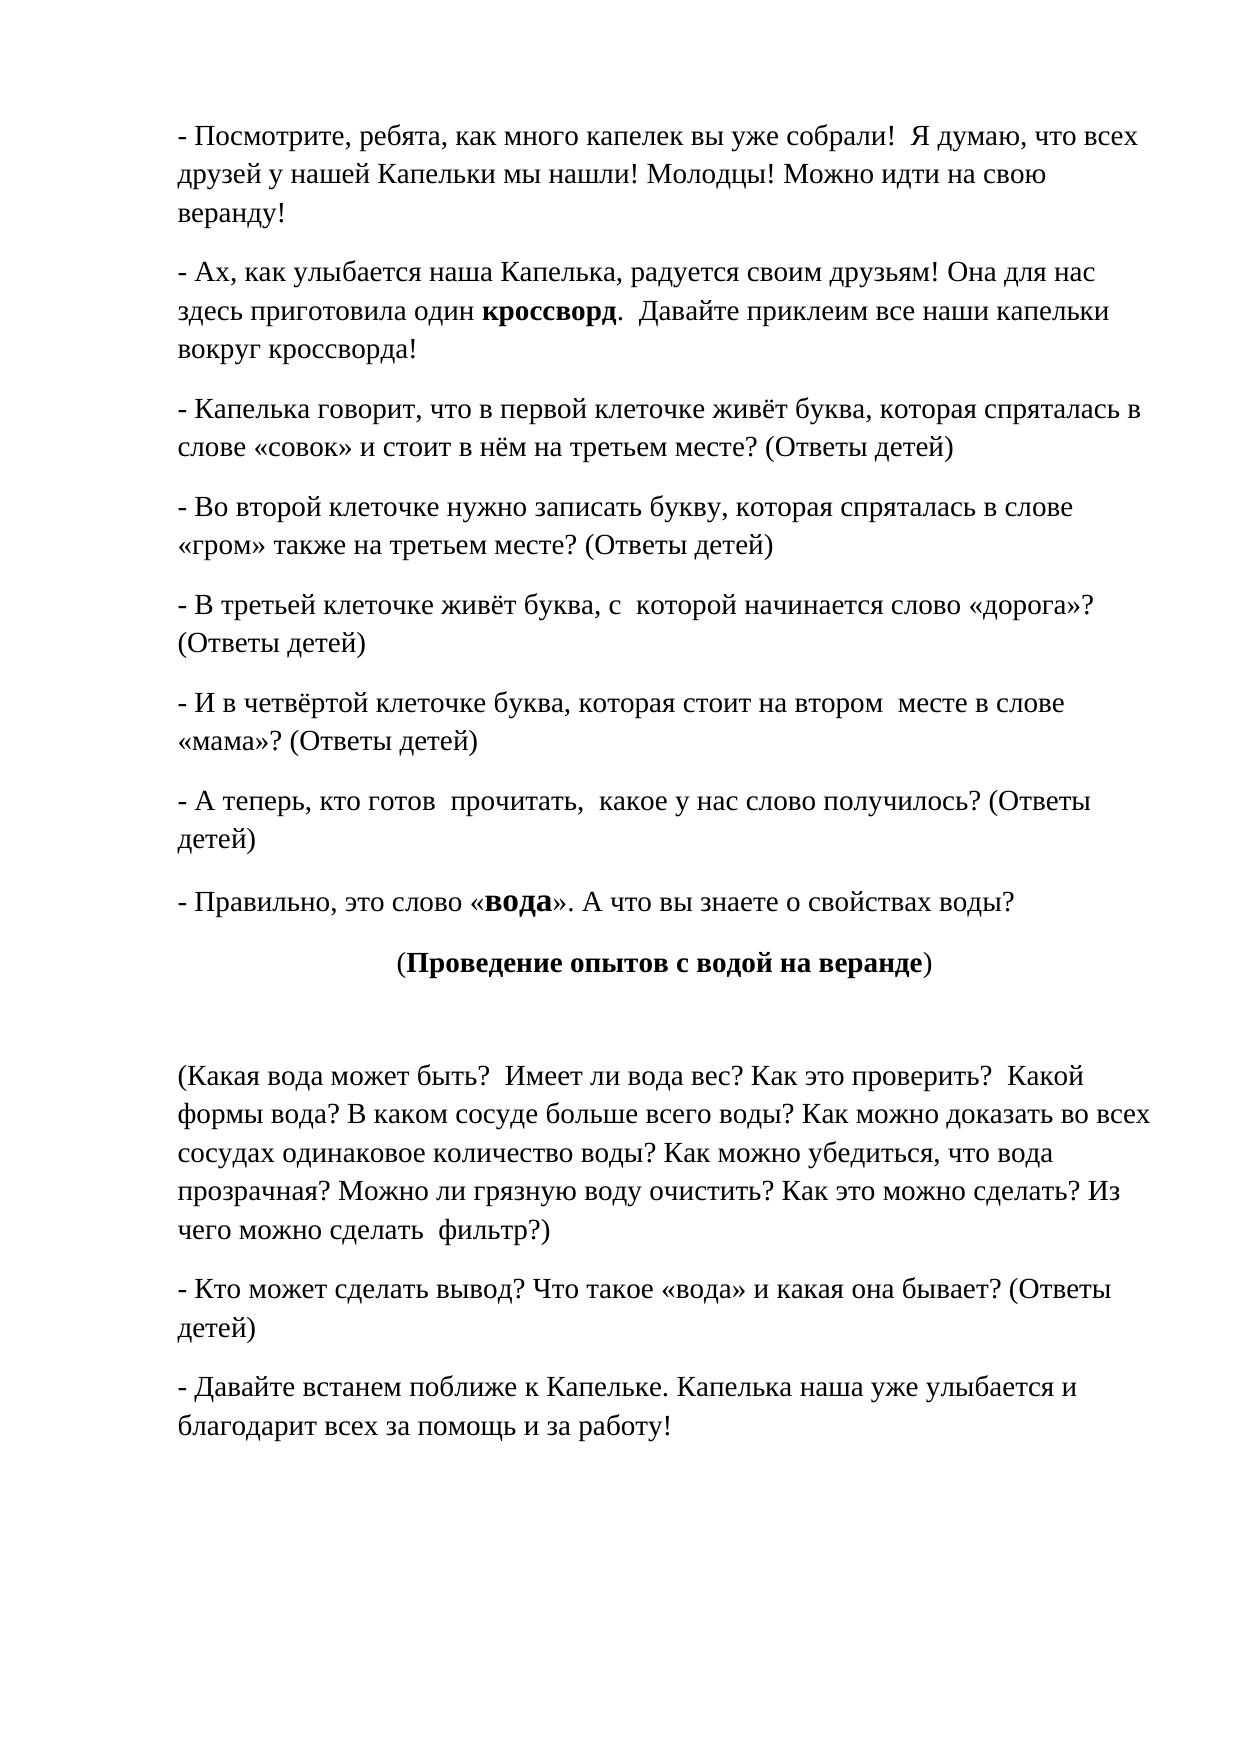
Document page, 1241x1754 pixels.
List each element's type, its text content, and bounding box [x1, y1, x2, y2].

text - Капелька говорит, что в первой клеточке живёт буква, которая спряталась в слове «совок» и стоит в нём на третьем месте? (Ответы детей) [177, 391, 1152, 463]
text - Правильно, это слово «вода». А что вы знаете о свойствах воды? [177, 881, 1152, 919]
text - Посмотрите, ребята, как много капелек вы уже собрали! Я думаю, что всех друзей у нашей Капельки мы нашли! Молодцы! Можно идти на свою веранду! [177, 118, 1152, 229]
text - А теперь, кто готов прочитать, какое у нас слово получилось? (Ответы детей) [177, 783, 1152, 855]
text - Во второй клеточке нужно записать букву, которая спряталась в слове «гром» также на третьем месте? (Ответы детей) [177, 489, 1152, 561]
text (Какая вода может быть? Имеет ли вода вес? Как это проверить? Какой формы вода? В каком сосуде больше всего воды? Как можно доказать во всех сосудах одинаковое количество воды? Как можно убедиться, что вода прозрачная? Можно ли грязную воду очистить? Как это можно сделать? Из чего можно сделать фильтр?) [177, 1058, 1152, 1246]
text - В третьей клеточке живёт буква, с которой начинается слово «дорога»? (Ответы детей) [177, 587, 1152, 659]
text - Ах, как улыбается наша Капелька, радуется своим друзьям! Она для нас здесь приготовила один кроссворд. Давайте приклеим все наши капельки вокруг кроссворда! [177, 254, 1152, 365]
text - И в четвёртой клеточке буква, которая стоит на втором месте в слове «мама»? (Ответы детей) [177, 685, 1152, 757]
text (Проведение опытов с водой на веранде) [177, 946, 1152, 979]
text - Давайте встанем поближе к Капельке. Капелька наша уже улыбается и благодарит всех за помощь и за работу! [177, 1369, 1152, 1441]
text - Кто может сделать вывод? Что такое «вода» и какая она бывает? (Ответы детей) [177, 1271, 1152, 1343]
